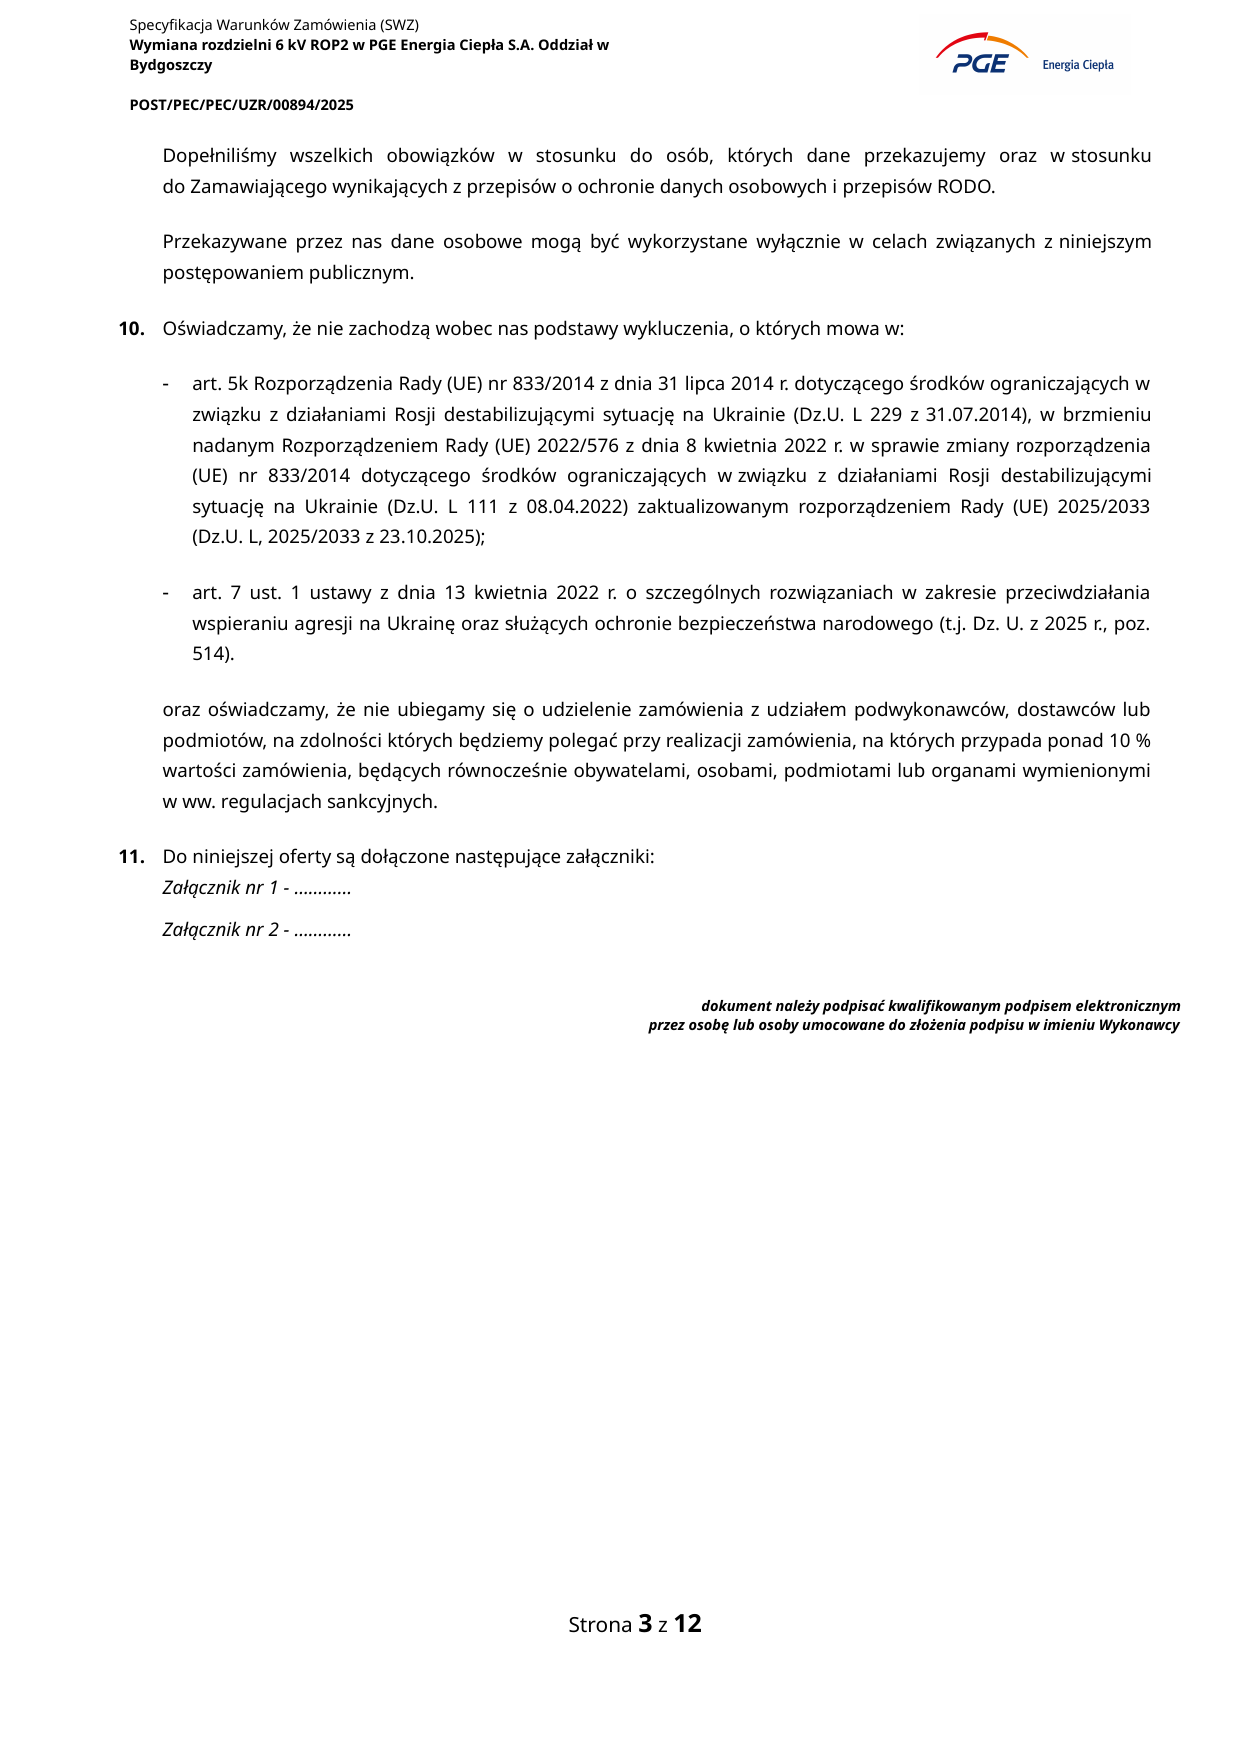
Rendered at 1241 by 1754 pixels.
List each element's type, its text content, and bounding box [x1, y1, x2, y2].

list art. 7 ust. 1 ustawy z dnia 13 kwietnia 2022 r. o szczególnych rozwiązaniach w zakresie przeciwdziałania wspieraniu agresji na Ukrainę oraz służących ochronie bezpieczeństwa narodowego (t.j. Dz. U. z 2025 r., poz. 514). [162, 579, 1152, 666]
text Załącznik nr 1 - ………… [118, 874, 1152, 900]
list Oświadczamy, że nie zachodzą wobec nas podstawy wykluczenia, o których mowa w: [118, 315, 1152, 341]
picture [918, 14, 1131, 95]
list Do niniejszej oferty są dołączone następujące załączniki: [118, 844, 1152, 869]
list oraz oświadczamy, że nie ubiegamy się o udzielenie zamówienia z udziałem podwykonawców, dostawców lub podmiotów, na zdolności których będziemy polegać przy realizacji zamówienia, na których przypada ponad 10 % wartości zamówienia, będących równocześnie obywatelami, osobami, podmiotami lub organami wymienionymi w ww. regulacjach sankcyjnych. [162, 696, 1152, 814]
list Przekazywane przez nas dane osobowe mogą być wykorzystane wyłącznie w celach związanych z niniejszym postępowaniem publicznym. [162, 229, 1152, 285]
subtitle dokument należy podpisać kwalifikowanym podpisem elektronicznym [156, 995, 1181, 1015]
subtitle przez osobę lub osoby umocowane do złożenia podpisu w imieniu Wykonawcy [156, 1015, 1181, 1035]
list Dopełniliśmy wszelkich obowiązków w stosunku do osób, których dane przekazujemy oraz w stosunku do Zamawiającego wynikających z przepisów o ochronie danych osobowych i przepisów RODO. [162, 142, 1152, 199]
list art. 5k Rozporządzenia Rady (UE) nr 833/2014 z dnia 31 lipca 2014 r. dotyczącego środków ograniczających w związku z działaniami Rosji destabilizującymi sytuację na Ukrainie (Dz.U. L 229 z 31.07.2014), w brzmieniu nadanym Rozporządzeniem Rady (UE) 2022/576 z dnia 8 kwietnia 2022 r. w sprawie zmiany rozporządzenia (UE) nr 833/2014 dotyczącego środków ograniczających w związku z działaniami Rosji destabilizującymi sytuację na Ukrainie (Dz.U. L 111 z 08.04.2022) zaktualizowanym rozporządzeniem Rady (UE) 2025/2033 (Dz.U. L, 2025/2033 z 23.10.2025); [162, 371, 1152, 549]
text Załącznik nr 2 - ………… [118, 917, 1152, 942]
